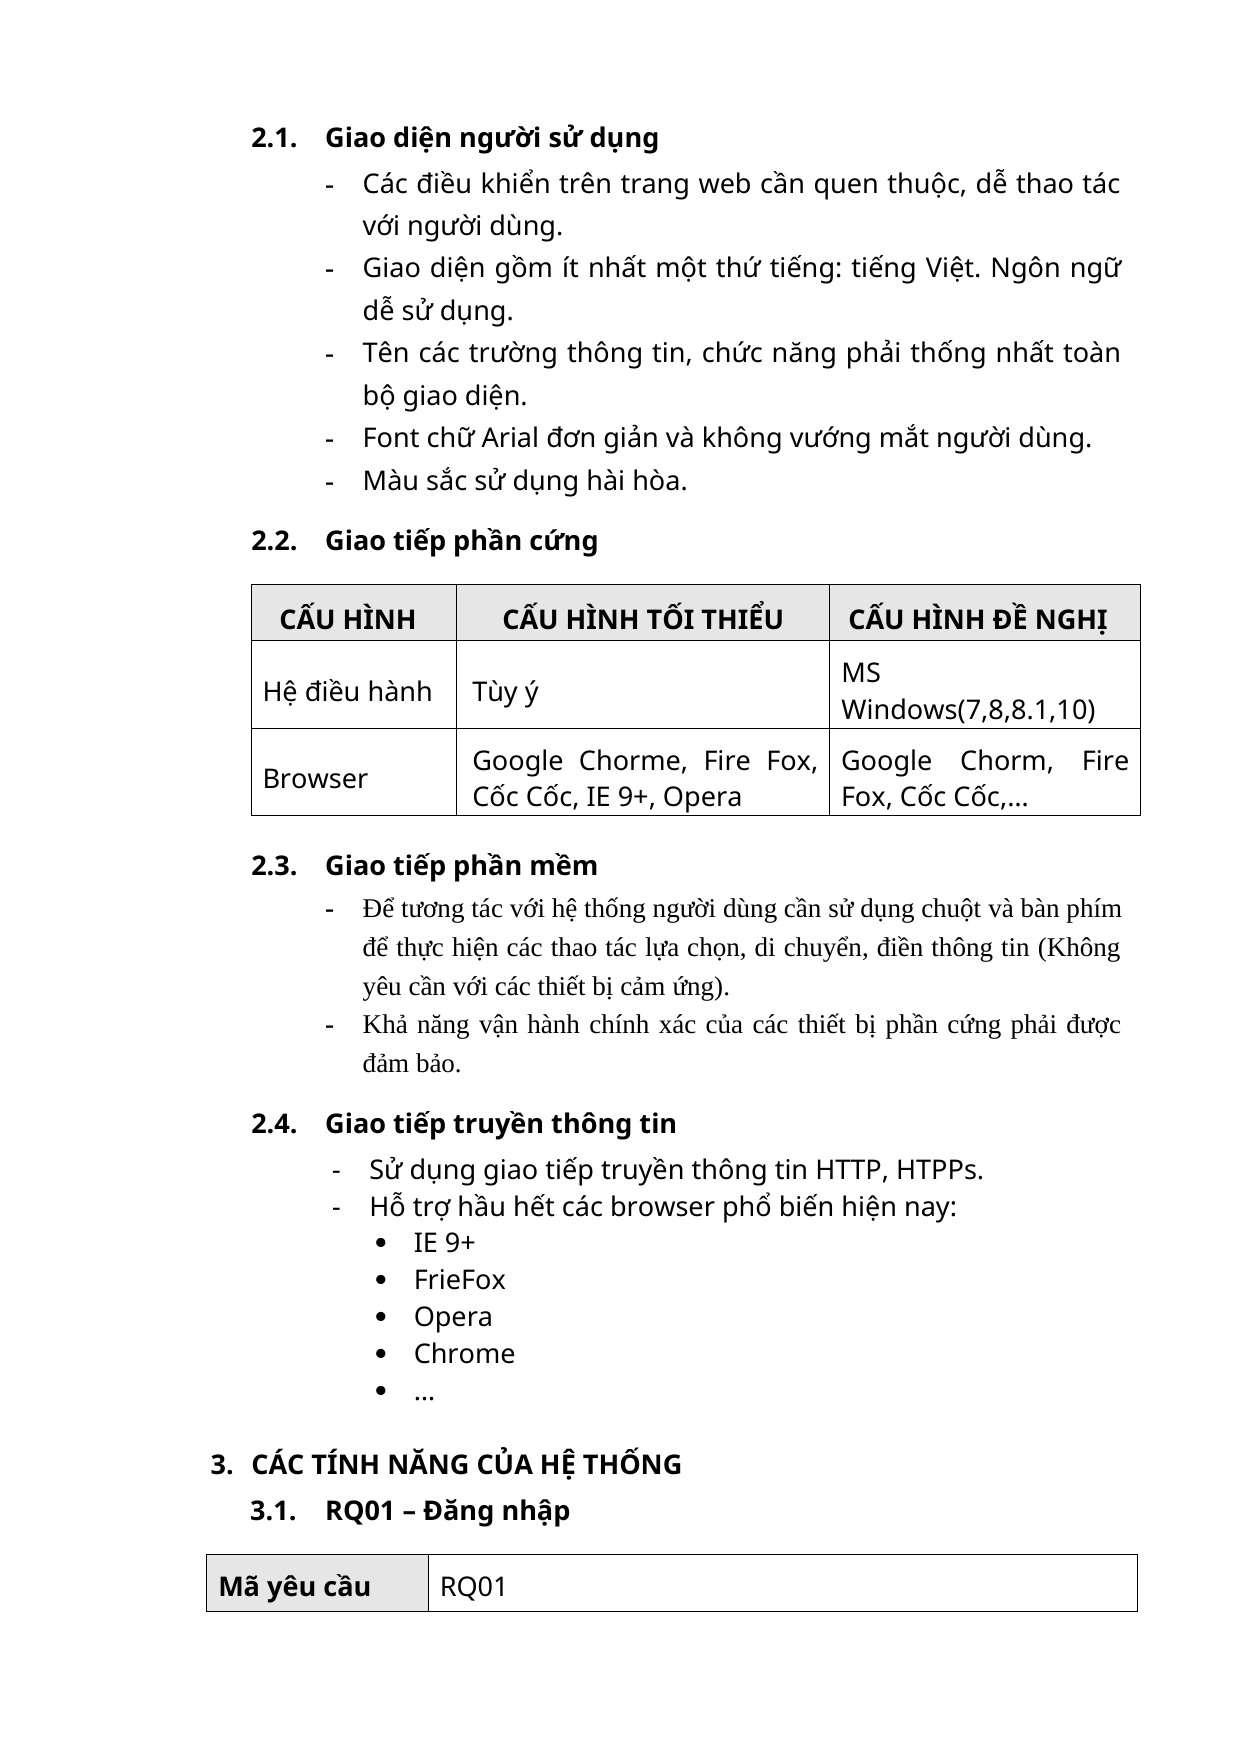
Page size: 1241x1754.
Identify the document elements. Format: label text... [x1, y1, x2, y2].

table_cell Tùy ý [457, 641, 829, 727]
list Giao tiếp phần mềm [251, 846, 1122, 883]
table_header CẤU HÌNH [252, 585, 456, 640]
list Để tương tác với hệ thống người dùng cần sử dụng chuột và bàn phím để thực hiện các thao tác lựa chọn, di chuyển, điền thông tin (Không yêu cần với các thiết bị cảm ứng). [325, 892, 1122, 1001]
list Chrome [376, 1334, 1122, 1371]
list Giao diện gồm ít nhất một thứ tiếng: tiếng Việt. Ngôn ngữ dễ sử dụng. [325, 249, 1122, 328]
list IE 9+ [376, 1224, 1122, 1261]
list Các điều khiển trên trang web cần quen thuộc, dễ thao tác với người dùng. [325, 164, 1122, 243]
list Sử dụng giao tiếp truyền thông tin HTTP, HTPPs. [332, 1150, 1122, 1187]
list FrieFox [376, 1261, 1122, 1298]
table_cell Hệ điều hành [252, 641, 456, 727]
table_header Mã yêu cầu [207, 1555, 428, 1611]
list Màu sắc sử dụng hài hòa. [325, 461, 1122, 498]
table_cell Browser [252, 729, 456, 815]
list Font chữ Arial đơn giản và không vướng mắt người dùng. [325, 418, 1122, 455]
list Tên các trường thông tin, chức năng phải thống nhất toàn bộ giao diện. [325, 334, 1122, 413]
list Giao diện người sử dụng [251, 118, 1122, 155]
table_cell MS Windows(7,8,8.1,10) [830, 641, 1140, 727]
table_header CẤU HÌNH TỐI THIỂU [457, 585, 829, 640]
table_header CẤU HÌNH ĐỀ NGHỊ [830, 585, 1140, 640]
table_cell Google Chorme, Fire Fox, Cốc Cốc, IE 9+, Opera [457, 729, 829, 815]
table_header RQ01 [429, 1555, 1137, 1611]
list Hỗ trợ hầu hết các browser phổ biến hiện nay: [332, 1187, 1122, 1224]
list RQ01 – Đăng nhập [250, 1491, 1122, 1528]
table_cell Google Chorm, Fire Fox, Cốc Cốc,… [830, 729, 1140, 815]
list Opera [376, 1298, 1122, 1334]
list Giao tiếp truyền thông tin [251, 1104, 1122, 1141]
list … [376, 1371, 1122, 1408]
list CÁC TÍNH NĂNG CỦA HỆ THỐNG [210, 1445, 1122, 1482]
list Giao tiếp phần cứng [251, 521, 1122, 558]
list Khả năng vận hành chính xác của các thiết bị phần cứng phải được đảm bảo. [325, 1009, 1122, 1079]
